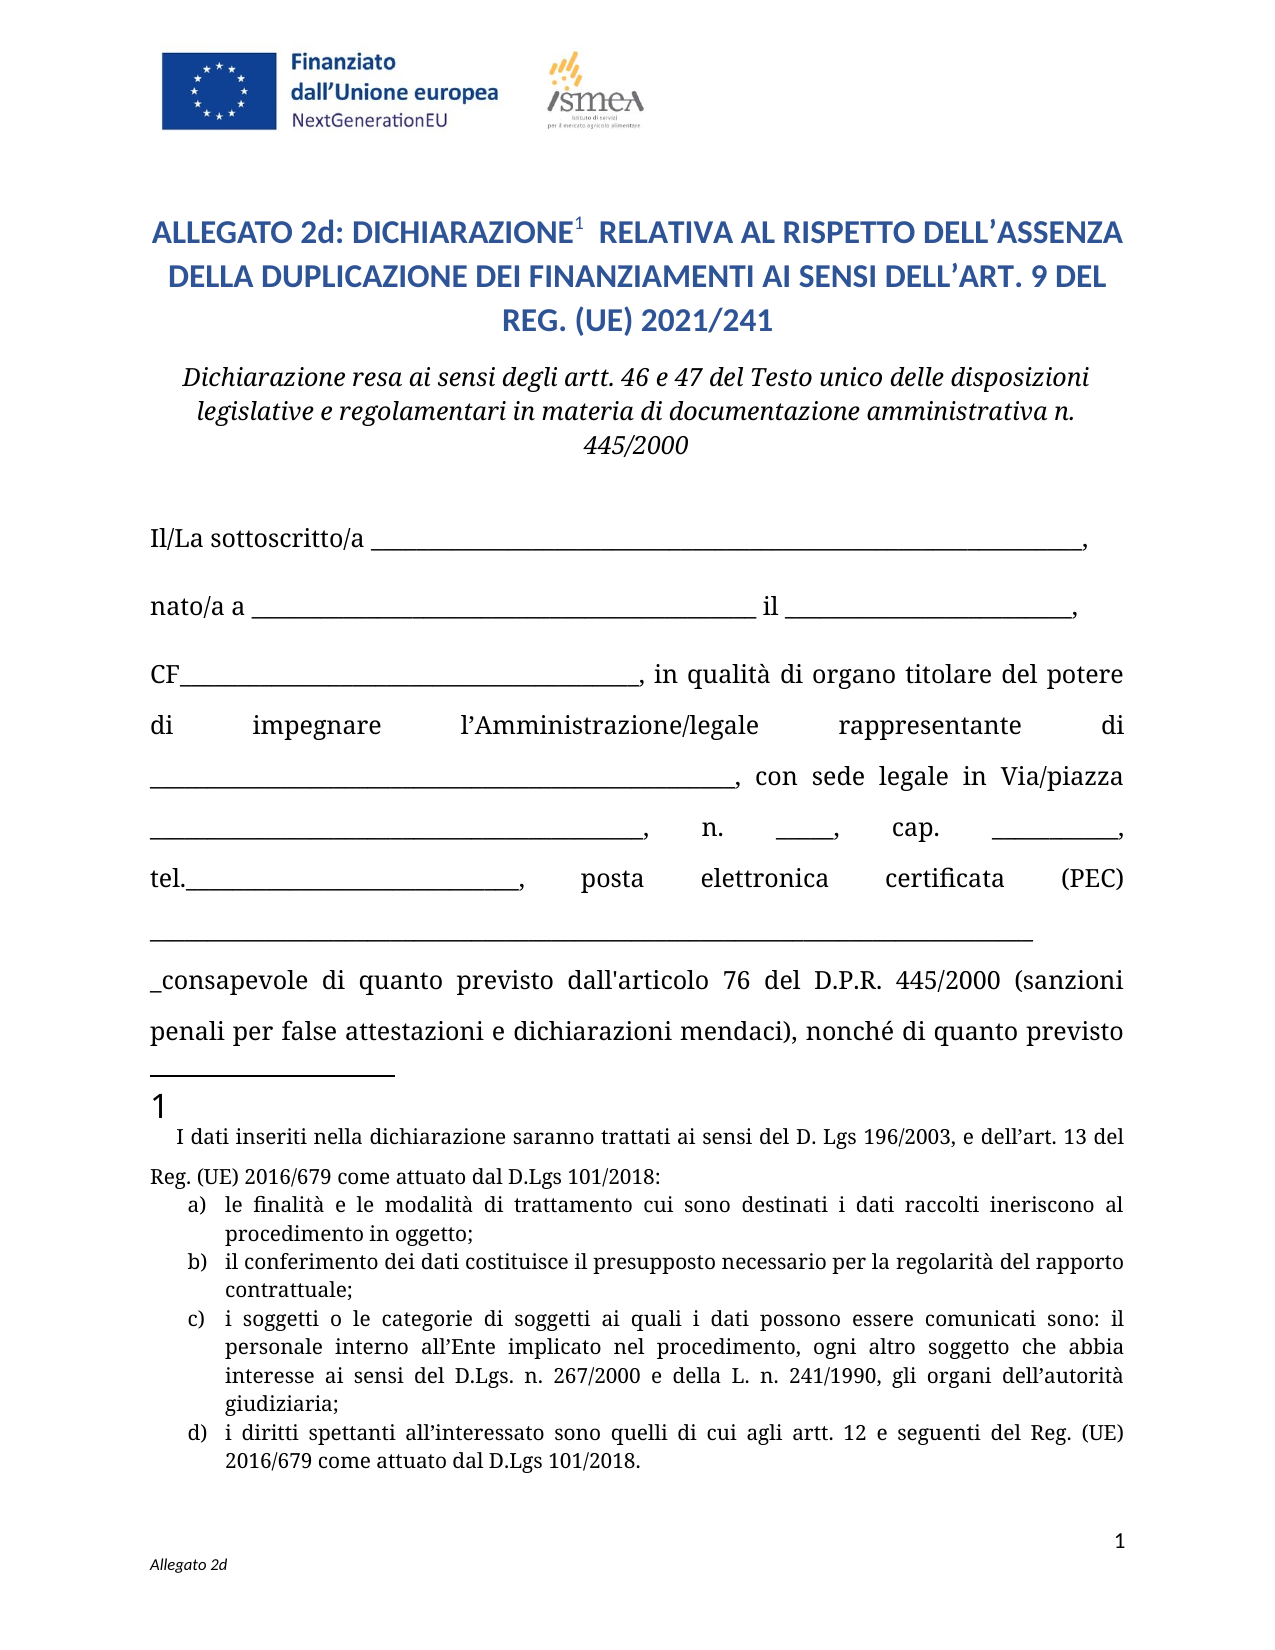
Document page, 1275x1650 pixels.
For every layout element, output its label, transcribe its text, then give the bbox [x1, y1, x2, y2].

text Dichiarazione resa ai sensi degli artt. 46 e 47 del Testo unico delle disposizioni legislative e regolamentari in materia di documentazione amministrativa n. 445/2000 [150, 359, 1125, 461]
picture [532, 46, 659, 138]
text nato/a a ____________________________________________ il _________________________, [150, 589, 1125, 623]
text CF________________________________________, in qualità di organo titolare del potere di impegnare l’Amministrazione/legale rappresentante di ___________________________________________________, con sede legale in Via/piazza ___________________________________________, n. _____, cap. ___________, tel._____________________________, posta elettronica certificata (PEC) ______________________________________________________________________________consapevole di quanto previsto dall'articolo 76 del D.P.R. 445/2000 (sanzioni penali per false attestazioni e dichiarazioni mendaci), nonché di quanto previsto dall’art. 75 del medesimo D.P.R. 445/2000 (decadenza, revoca degli eventuali benefici già erogati, e divieto di accesso a contributi, finanziamenti e agevolazioni), [150, 656, 1125, 1048]
picture [150, 43, 517, 140]
text ALLEGATO 2d: DICHIARAZIONE RELATIVA AL RISPETTO DELL’ASSENZA DELLA DUPLICAZIONE DEI FINANZIAMENTI AI SENSI DELL’ART. 9 DEL REG. (UE) 2021/241 [150, 211, 1125, 339]
text Il/La sottoscritto/a ______________________________________________________________, [150, 521, 1125, 555]
